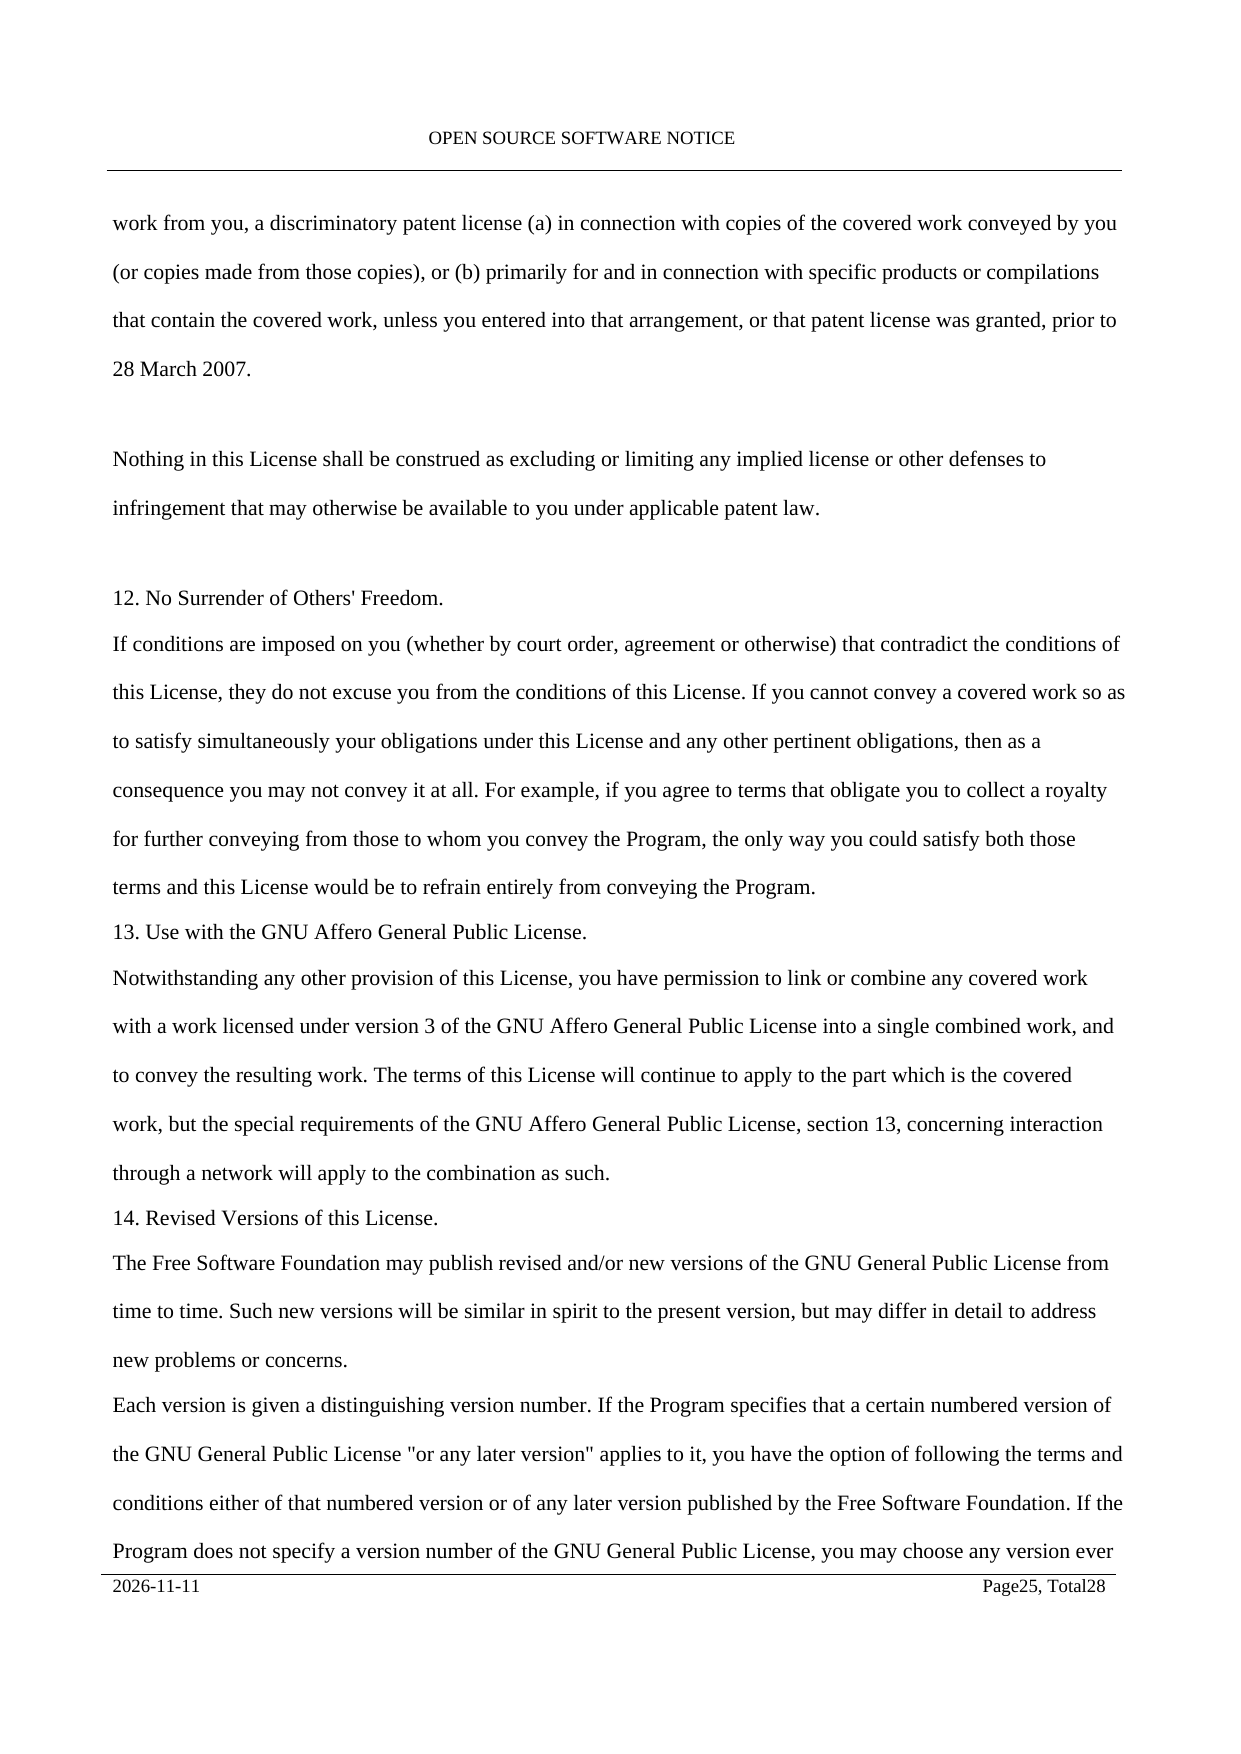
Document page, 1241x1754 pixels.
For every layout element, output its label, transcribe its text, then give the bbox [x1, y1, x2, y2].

text 14. Revised Versions of this License. [112, 1201, 1128, 1233]
text Notwithstanding any other provision of this License, you have permission to link or combine any covered work with a work licensed under version 3 of the GNU Affero General Public License into a single combined work, and to convey the resulting work. The terms of this License will continue to apply to the part which is the covered work, but the special requirements of the GNU Affero General Public License, section 13, concerning interaction through a network will apply to the combination as such. [112, 961, 1128, 1188]
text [112, 206, 1128, 385]
text If conditions are imposed on you (whether by court order, agreement or otherwise) that contradict the conditions of this License, they do not excuse you from the conditions of this License. If you cannot convey a covered work so as to satisfy simultaneously your obligations under this License and any other pertinent obligations, then as a consequence you may not convey it at all. For example, if you agree to terms that obligate you to collect a royalty for further conveying from those to whom you convey the Program, the only way you could satisfy both those terms and this License would be to refrain entirely from conveying the Program. [112, 627, 1128, 903]
text 12. No Surrender of Others' Freedom. [112, 582, 1128, 614]
text The Free Software Foundation may publish revised and/or new versions of the GNU General Public License from time to time. Such new versions will be similar in spirit to the present version, but may differ in detail to address new problems or concerns. [112, 1246, 1128, 1376]
text Nothing in this License shall be construed as excluding or limiting any implied license or other defenses to infringement that may otherwise be available to you under applicable patent law. [112, 443, 1128, 524]
text 13. Use with the GNU Affero General Public License. [112, 916, 1128, 948]
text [112, 1389, 1128, 1567]
